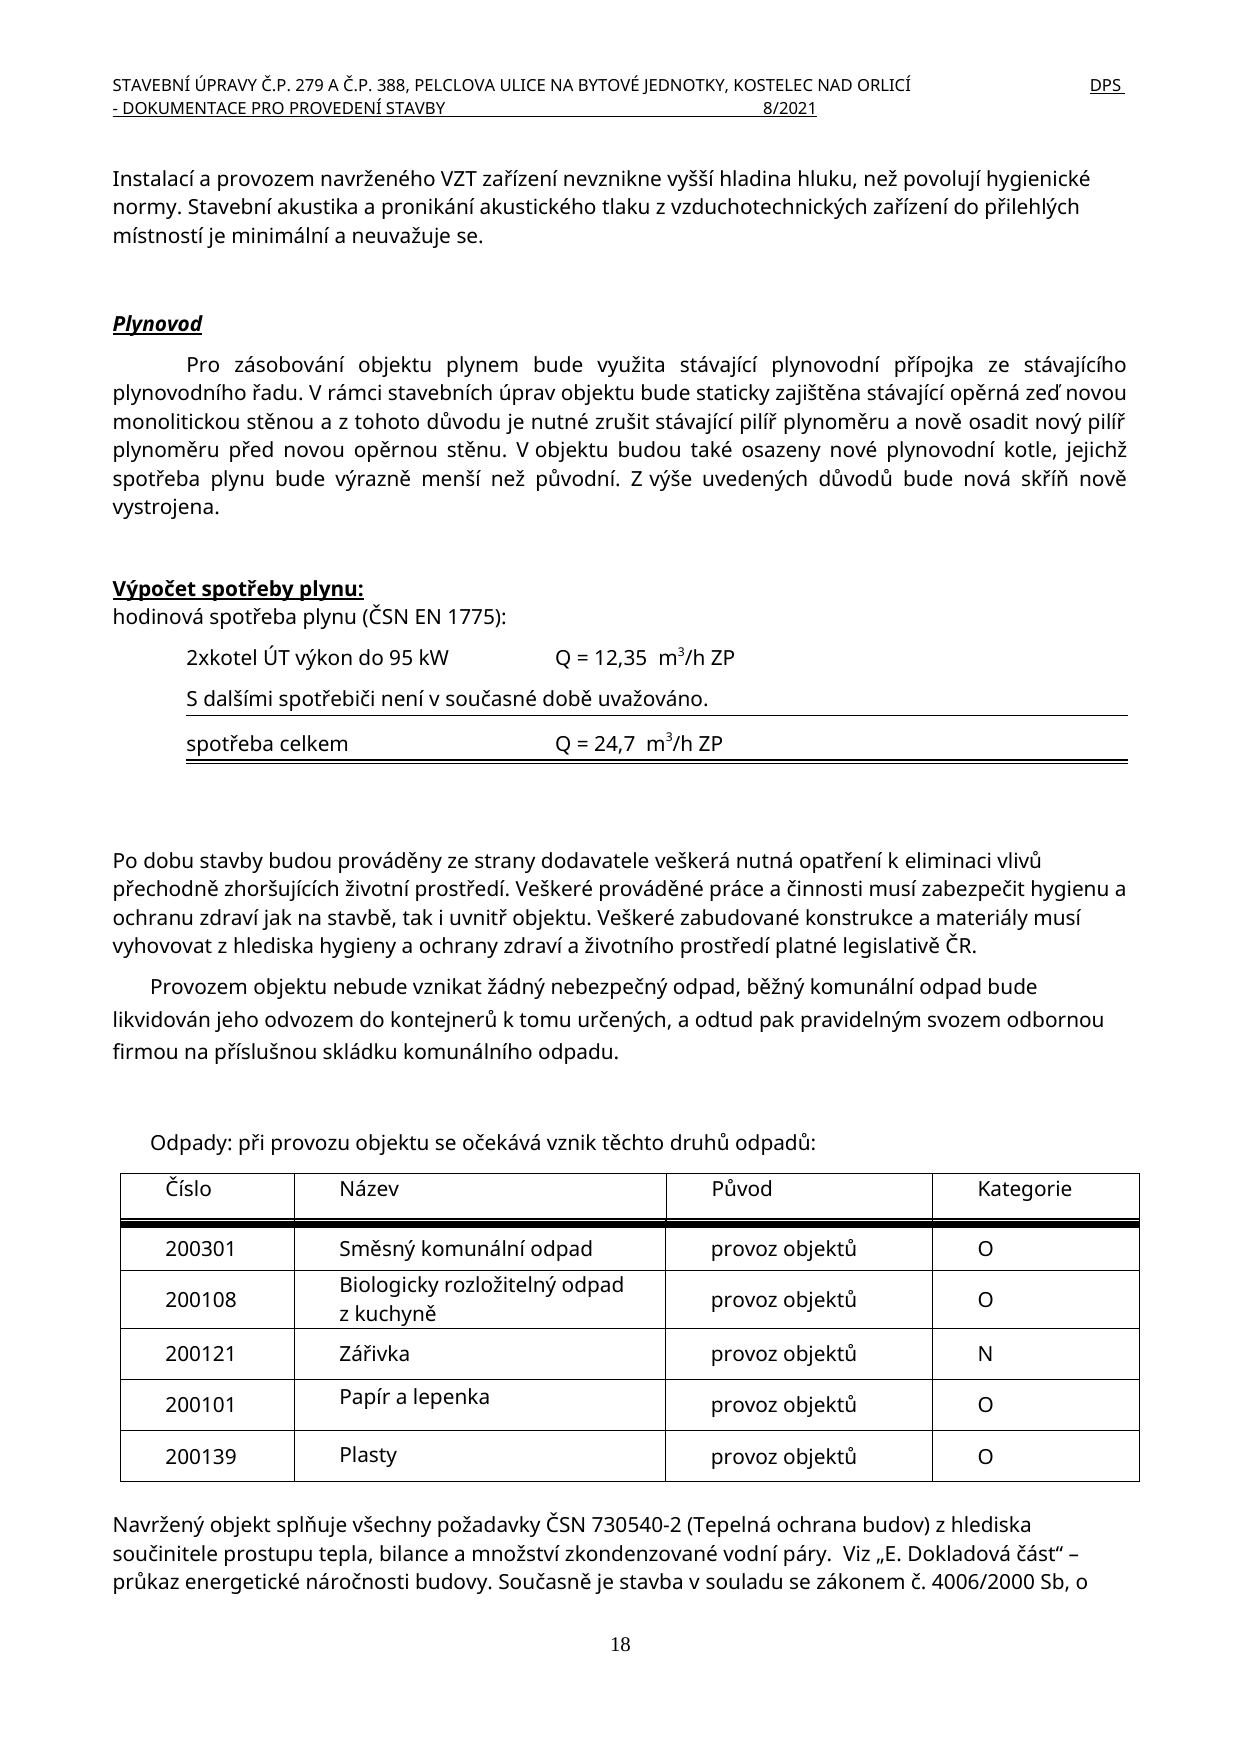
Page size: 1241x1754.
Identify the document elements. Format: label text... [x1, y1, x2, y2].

table_cell 200101 [121, 1380, 294, 1430]
text S dalšími spotřebiči není v současné době uvažováno. [186, 684, 1128, 715]
table_header Původ [667, 1174, 932, 1218]
table_cell Zářivka [295, 1329, 665, 1379]
table_cell N [933, 1329, 1139, 1379]
text Po dobu stavby budou prováděny ze strany dodavatele veškerá nutná opatření k eliminaci vlivů přechodně zhoršujících životní prostředí. Veškeré prováděné práce a činnosti musí zabezpečit hygienu a ochranu zdraví jak na stavbě, tak i uvnitř objektu. Veškeré zabudované konstrukce a materiály musí vyhovovat z hlediska hygieny a ochrany zdraví a životního prostředí platné legislativě ČR. [112, 846, 1128, 960]
table_cell Směsný komunální odpad [295, 1228, 665, 1269]
text Pro zásobování objektu plynem bude využita stávající plynovodní přípojka ze stávajícího plynovodního řadu. V rámci stavebních úprav objektu bude staticky zajištěna stávající opěrná zeď novou monolitickou stěnou a z tohoto důvodu je nutné zrušit stávající pilíř plynoměru a nově osadit nový pilíř plynoměru před novou opěrnou stěnu. V objektu budou také osazeny nové plynovodní kotle, jejichž spotřeba plynu bude výrazně menší než původní. Z výše uvedených důvodů bude nová skříň nově vystrojena. [112, 350, 1128, 521]
table_cell O [933, 1431, 1139, 1481]
table_cell provoz objektů [666, 1431, 932, 1481]
text Provozem objektu nebude vznikat žádný nebezpečný odpad, běžný komunální odpad bude likvidován jeho odvozem do kontejnerů k tomu určených, a odtud pak pravidelným svozem odbornou firmou na příslušnou skládku komunálního odpadu. [112, 972, 1128, 1066]
table_cell 200121 [121, 1329, 294, 1379]
text spotřeba celkem Q = 24,7 m3/h ZP [186, 729, 1128, 759]
table_cell O [933, 1380, 1139, 1430]
table_cell O [933, 1228, 1139, 1269]
table_cell Papír a lepenka [295, 1380, 665, 1430]
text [112, 1511, 1128, 1596]
table_cell provoz objektů [666, 1380, 932, 1430]
table_header Číslo [121, 1174, 294, 1218]
table_cell O [933, 1271, 1139, 1327]
table_cell Plasty [295, 1431, 665, 1481]
table_header Kategorie [933, 1174, 1139, 1218]
table_cell provoz objektů [666, 1271, 932, 1327]
text Plynovod [112, 309, 1128, 337]
table_cell 200139 [121, 1431, 294, 1481]
text Výpočet spotřeby plynu: [112, 574, 1128, 602]
text hodinová spotřeba plynu (ČSN EN 1775): [112, 602, 1128, 631]
table_cell provoz objektů [666, 1329, 932, 1379]
text Instalací a provozem navrženého VZT zařízení nevznikne vyšší hladina hluku, než povolují hygienické normy. Stavební akustika a pronikání akustického tlaku z vzduchotechnických zařízení do přilehlých místností je minimální a neuvažuje se. [112, 164, 1128, 249]
table_cell provoz objektů [666, 1228, 932, 1269]
text Odpady: při provozu objektu se očekává vznik těchto druhů odpadů: [150, 1128, 1128, 1156]
table_cell 200108 [121, 1271, 294, 1327]
text 2xkotel ÚT výkon do 95 kW Q = 12,35 m3/h ZP [186, 643, 1128, 672]
table_cell Biologicky rozložitelný odpad z kuchyně [295, 1271, 665, 1327]
table_cell 200301 [121, 1228, 294, 1269]
table_header Název [295, 1174, 666, 1218]
